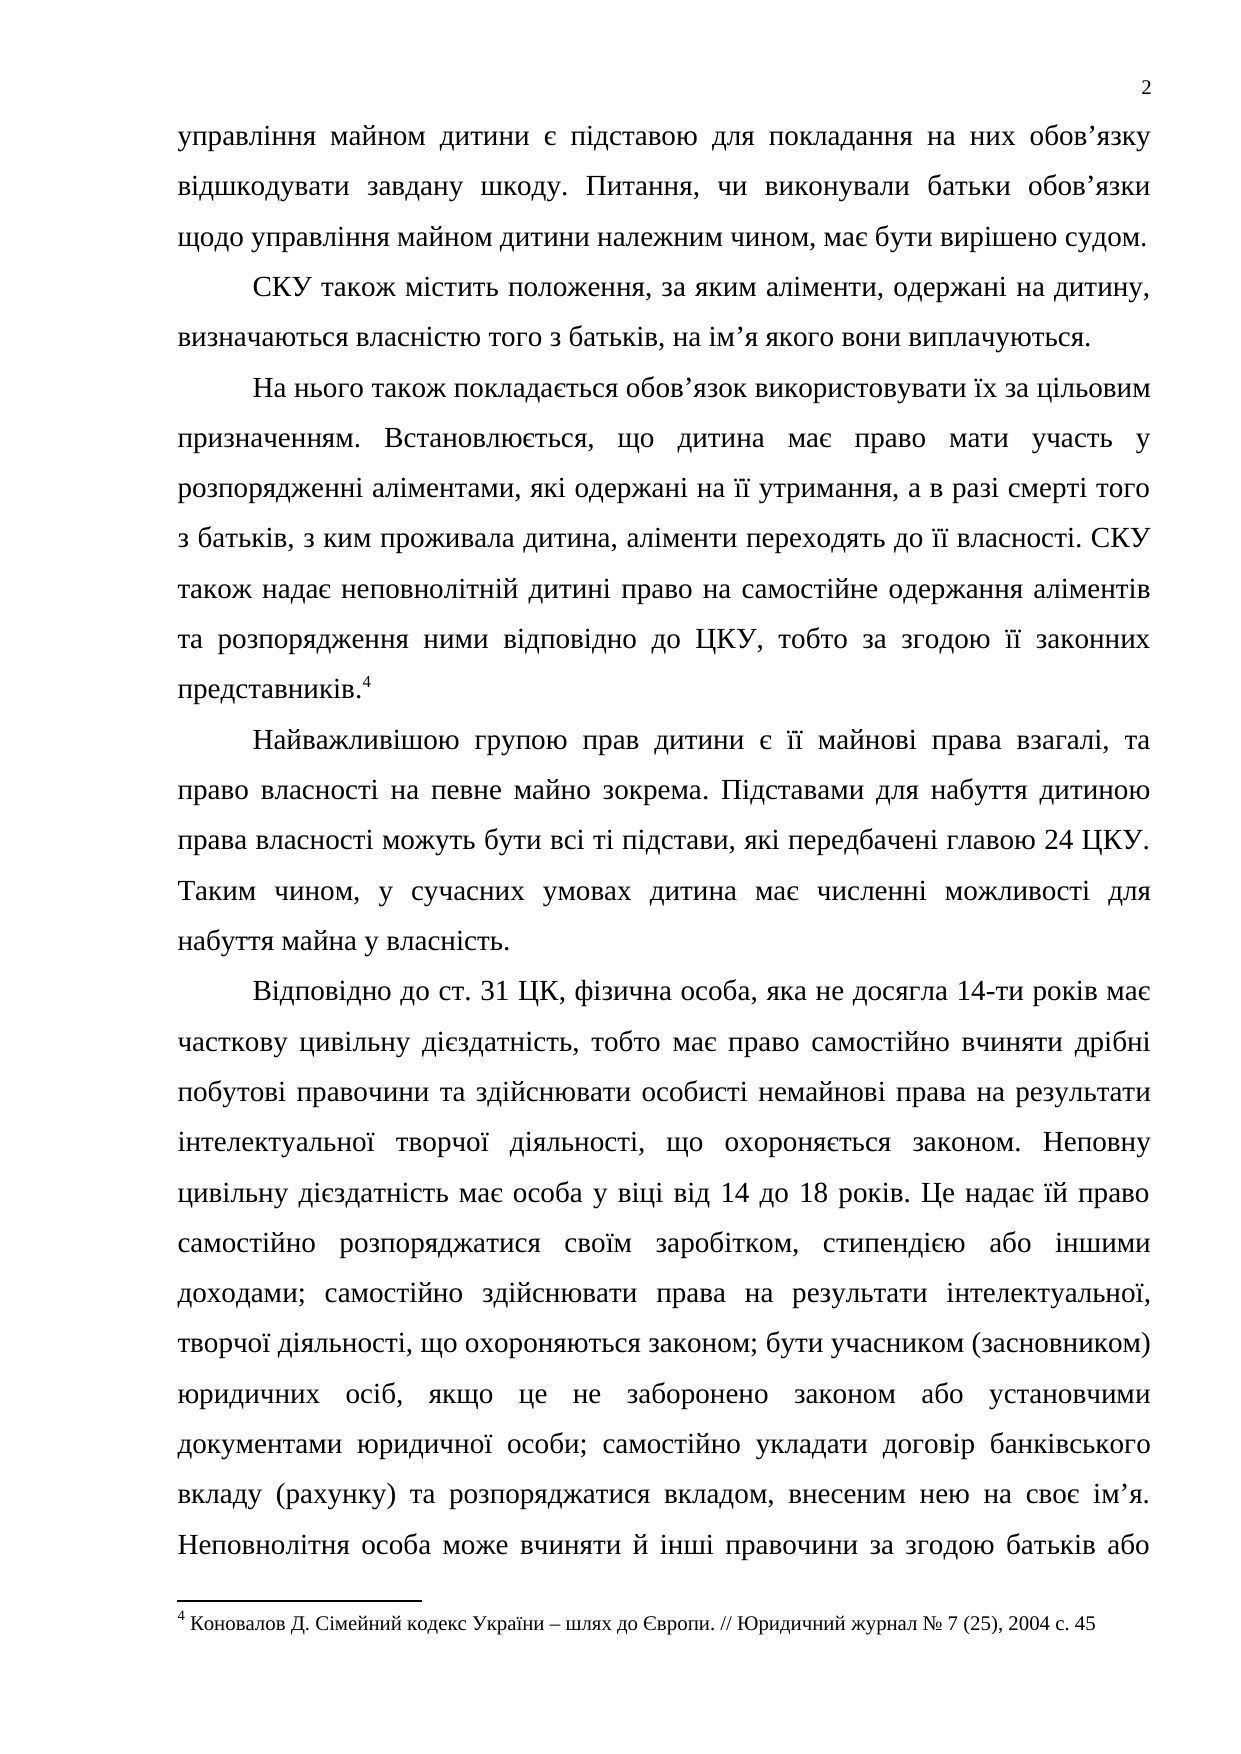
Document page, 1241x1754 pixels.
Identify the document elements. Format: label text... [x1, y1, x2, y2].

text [177, 118, 1152, 252]
text На нього також покладається обов’язок використовувати їх за цільовим призначенням. Встановлюється, що дитина має право мати участь у розпорядженні аліментами, які одержані на її утримання, а в разі смерті того з батьків, з ким проживала дитина, аліменти переходять до її власності. СКУ також надає неповнолітній дитині право на самостійне одержання аліментів та розпорядження ними відповідно до ЦКУ, тобто за згодою її законних представників. [177, 370, 1152, 705]
text СКУ також містить положення, за яким аліменти, одержані на дитину, визначаються власністю того з батьків, на ім’я якого вони виплачуються. [177, 269, 1152, 353]
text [177, 973, 1152, 1560]
text Найважливішою групою прав дитини є її майнові права взагалі, та право власності на певне майно зокрема. Підставами для набуття дитиною права власності можуть бути всі ті підстави, які передбачені главою 24 ЦКУ. Таким чином, у сучасних умовах дитина має численні можливості для набуття майна у власність. [177, 722, 1152, 957]
